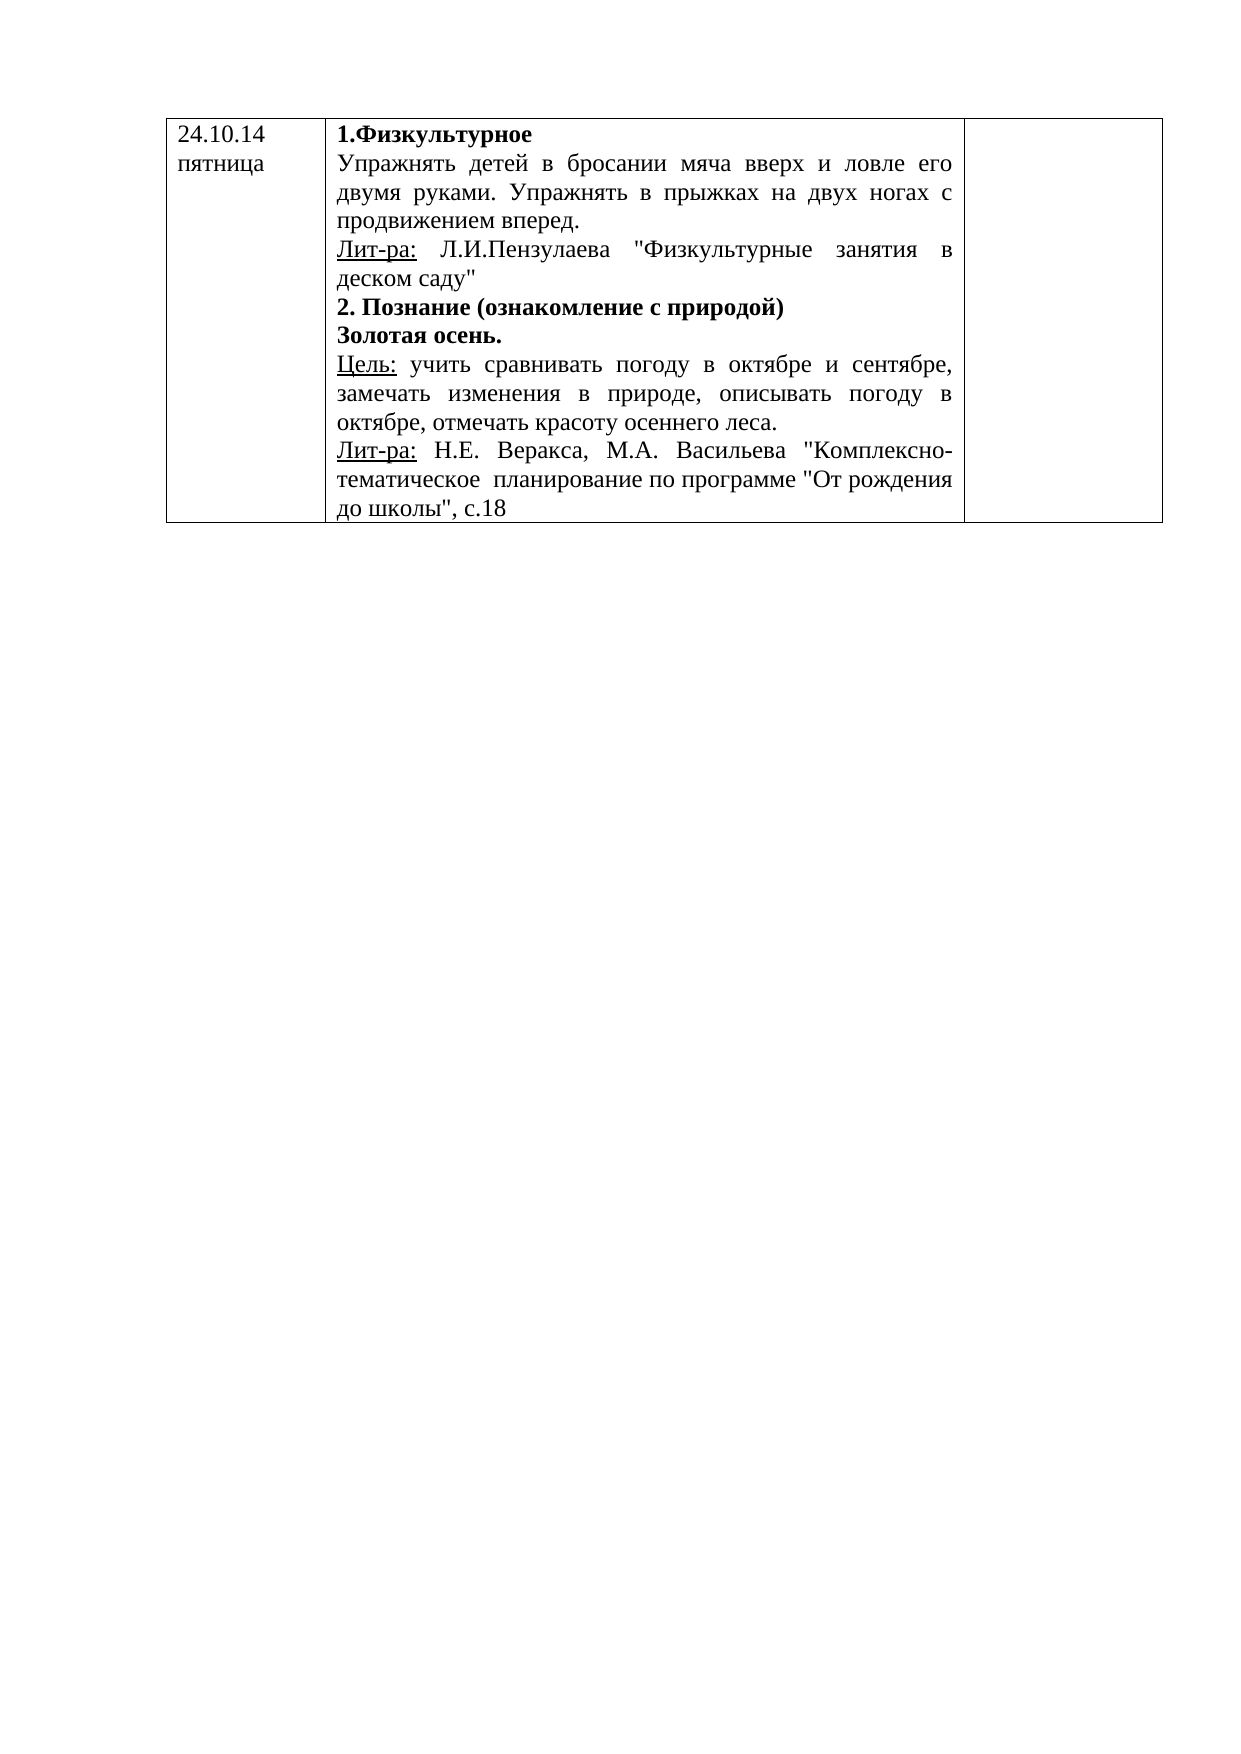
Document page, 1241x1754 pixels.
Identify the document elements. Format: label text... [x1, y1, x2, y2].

table_cell 24.10.14 пятница [167, 119, 325, 522]
table_cell [965, 119, 1162, 522]
table_cell 1.Физкультурное Упражнять детей в бросании мяча вверх и ловле его двумя руками. Упражнять в прыжках на двух ногах с продвижением вперед. Лит-ра: Л.И.Пензулаева "Физкультурные занятия в деском саду" 2. Познание (ознакомление с природой) Золотая осень. Цель: учить сравнивать погоду в октябре и сентябре, замечать изменения в природе, описывать погоду в октябре, отмечать красоту осеннего леса. Лит-ра: Н.Е. Веракса, М.А. Васильева "Комплексно-тематическое планирование по программе "От рождения до школы", с.18 [326, 119, 964, 522]
